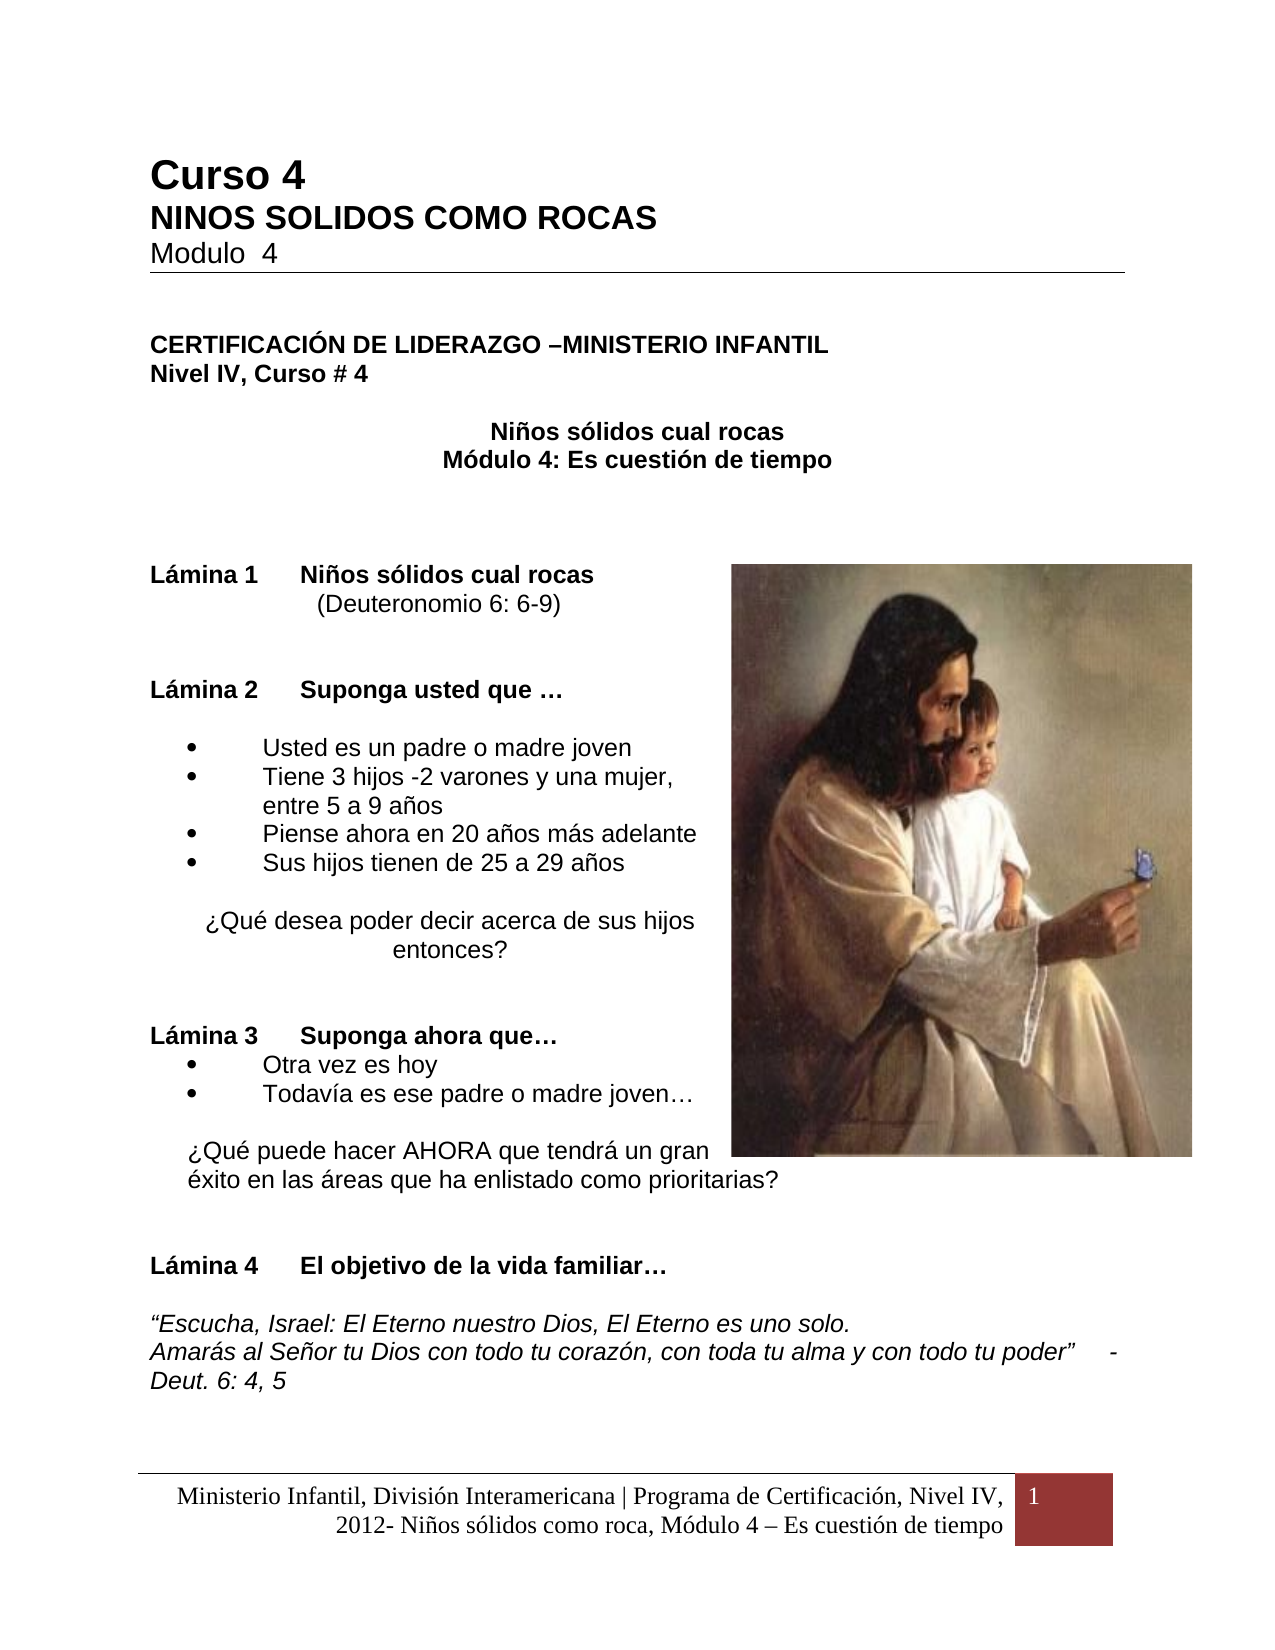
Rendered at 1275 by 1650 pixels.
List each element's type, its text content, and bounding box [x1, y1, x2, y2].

text ¿Qué puede hacer AHORA que tendrá un gran éxito en las áreas que ha enlistado como prioritarias? [187, 1136, 1125, 1194]
text Lámina 2 Suponga usted que … [150, 676, 731, 704]
text Curso 4 [150, 150, 1125, 198]
list Sus hijos tienen de 25 a 29 años [187, 848, 731, 877]
text CERTIFICACIÓN DE LIDERAZGO –MINISTERIO INFANTIL [150, 331, 1125, 359]
text Lámina 4 El objetivo de la vida familiar… [150, 1251, 1125, 1280]
text Niños sólidos cual rocas [150, 417, 1125, 446]
text “Escucha, Israel: El Eterno nuestro Dios, El Eterno es uno solo. [150, 1309, 1125, 1337]
text Amarás al Señor tu Dios con todo tu corazón, con toda tu alma y con todo tu poder” -Deut. 6: 4, 5 [150, 1337, 1125, 1395]
list Piense ahora en 20 años más adelante [187, 819, 731, 848]
text Modulo 4 [150, 236, 1125, 272]
text NINOS SOLIDOS COMO ROCAS [150, 198, 1125, 236]
picture [731, 564, 1193, 1157]
list Otra vez es hoy [187, 1050, 731, 1078]
list Tiene 3 hijos -2 varones y una mujer, entre 5 a 9 años [187, 762, 731, 819]
text Nivel IV, Curso # 4 [150, 359, 1125, 388]
text Módulo 4: Es cuestión de tiempo [150, 446, 1125, 474]
list Usted es un padre o madre joven [187, 733, 731, 762]
text Lámina 1 Niños sólidos cual rocas [150, 561, 1125, 589]
list Todavía es ese padre o madre joven… [187, 1078, 731, 1107]
text (Deuteronomio 6: 6-9) [150, 589, 731, 618]
text Lámina 3 Suponga ahora que… [150, 1021, 731, 1050]
text ¿Qué desea poder decir acerca de sus hijos entonces? [187, 906, 731, 963]
